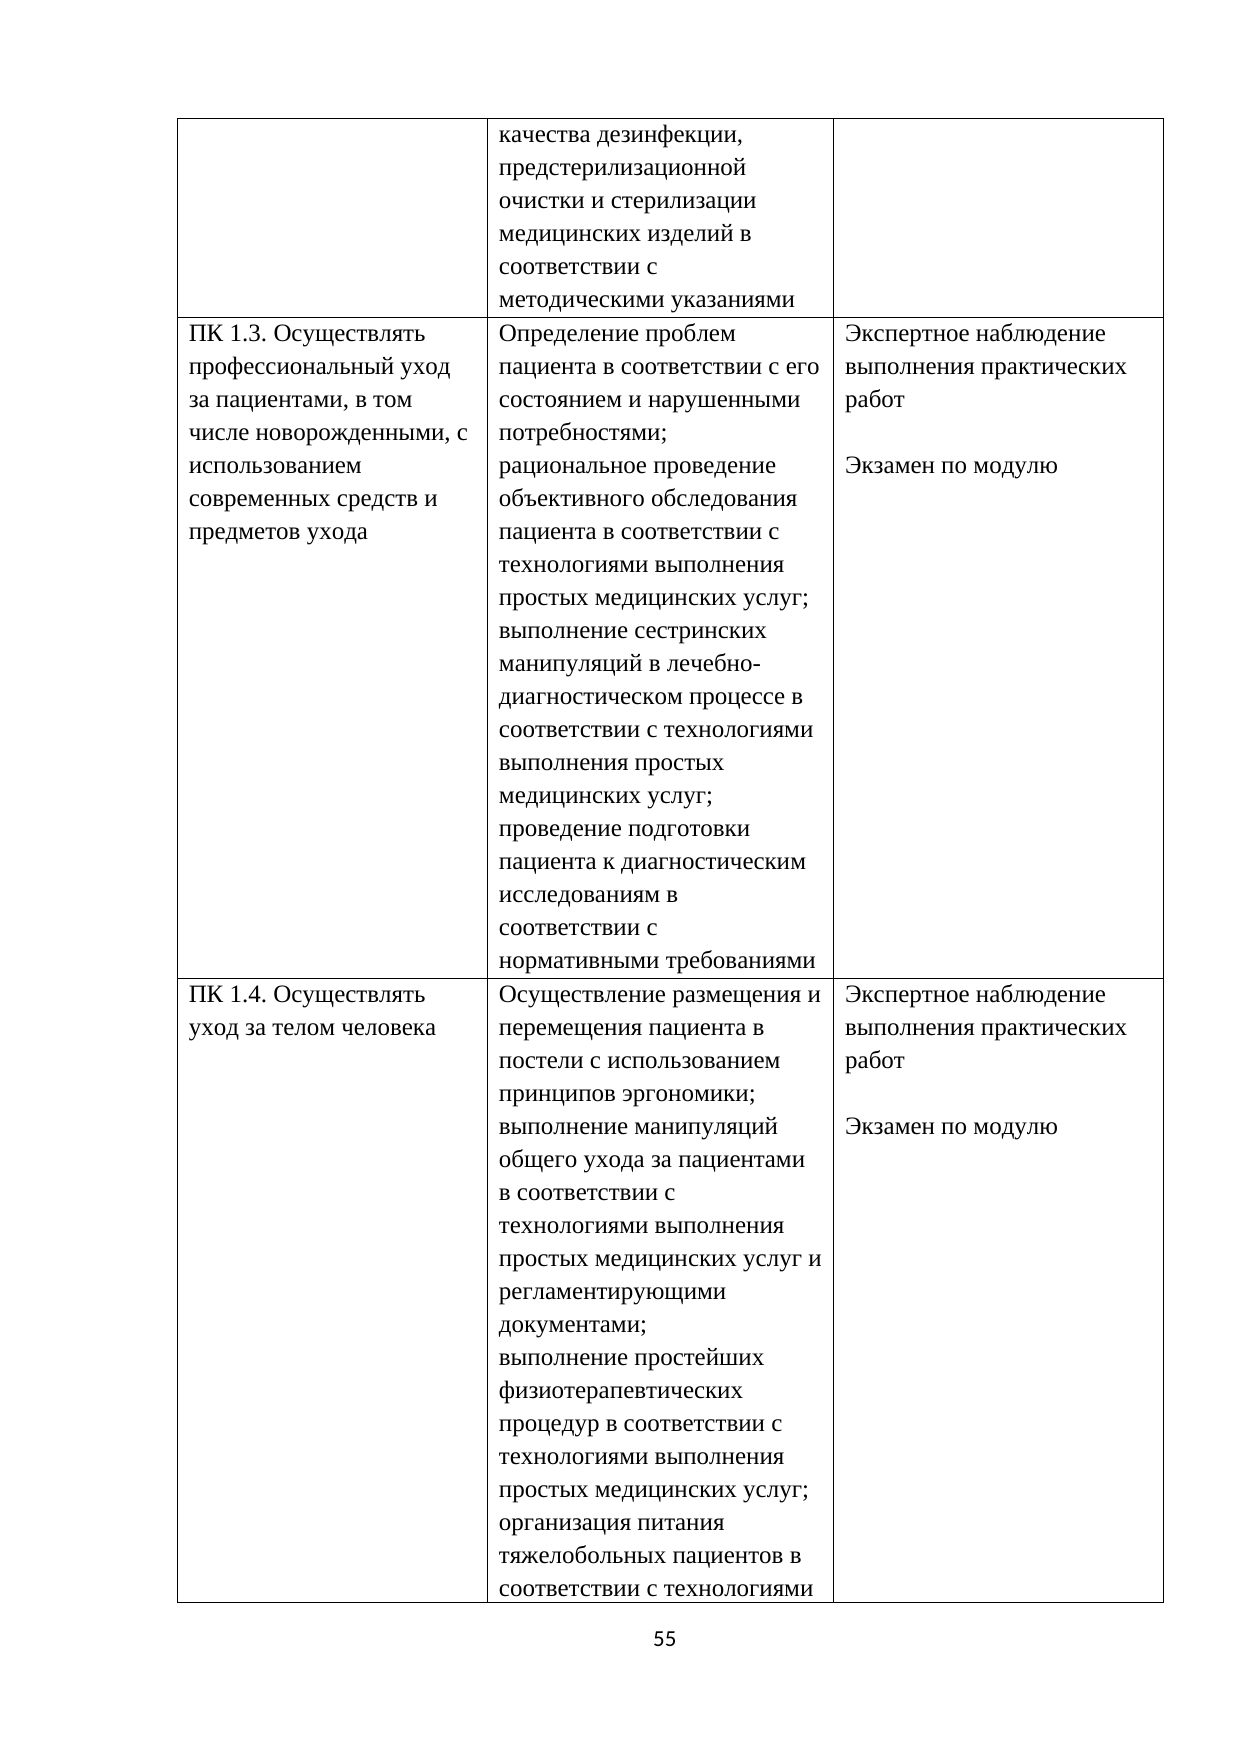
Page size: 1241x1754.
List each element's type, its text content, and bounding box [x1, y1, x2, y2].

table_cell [834, 979, 1163, 1602]
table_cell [178, 119, 487, 317]
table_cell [834, 119, 1163, 317]
table_cell Определение проблем пациента в соответствии с его состоянием и нарушенными потребностями; рациональное проведение объективного обследования пациента в соответствии с технологиями выполнения простых медицинских услуг; выполнение сестринских манипуляций в лечебно-диагностическом процессе в соответствии с технологиями выполнения простых медицинских услуг; проведение подготовки пациента к диагностическим исследованиям в соответствии с нормативными требованиями [488, 318, 833, 978]
table_cell ПК 1.3. Осуществлять профессиональный уход за пациентами, в том числе новорожденными, с использованием современных средств и предметов ухода [178, 318, 487, 978]
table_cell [488, 119, 833, 317]
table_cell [488, 979, 833, 1602]
table_cell Экспертное наблюдение выполнения практических работ Экзамен по модулю [834, 318, 1163, 978]
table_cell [178, 979, 487, 1602]
